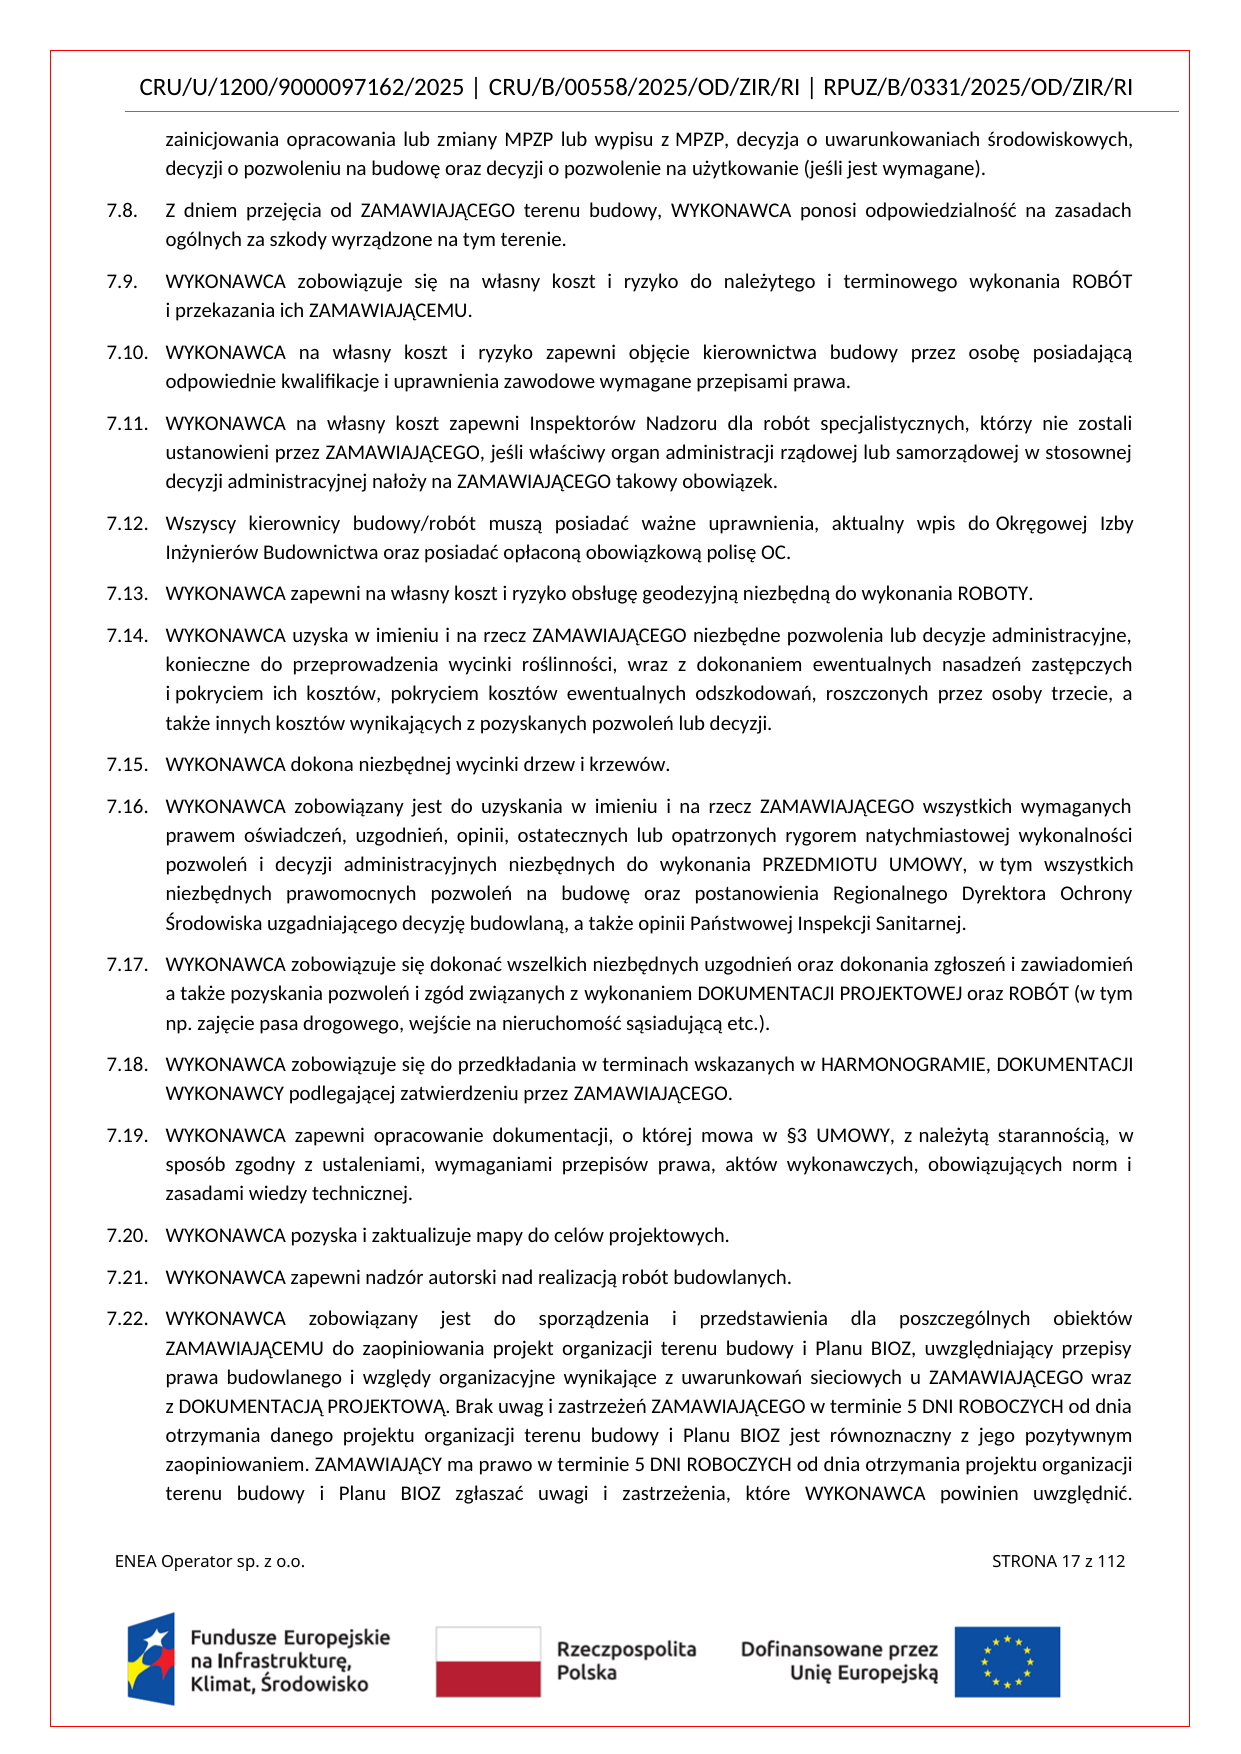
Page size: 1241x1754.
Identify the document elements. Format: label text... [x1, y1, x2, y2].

list WYKONAWCA zobowiązuje się do przedkładania w terminach wskazanych w HARMONOGRAMIE, DOKUMENTACJI WYKONAWCY podlegającej zatwierdzeniu przez ZAMAWIAJĄCEGO. [106, 1051, 1134, 1106]
list WYKONAWCA zapewni nadzór autorski nad realizacją robót budowlanych. [106, 1264, 1134, 1289]
picture [106, 1589, 1074, 1726]
list WYKONAWCA dokona niezbędnej wycinki drzew i krzewów. [106, 751, 1134, 777]
list Wszyscy kierownicy budowy/robót muszą posiadać ważne uprawnienia, aktualny wpis do Okręgowej Izby Inżynierów Budownictwa oraz posiadać opłaconą obowiązkową polisę OC. [106, 510, 1134, 564]
list WYKONAWCA uzyska w imieniu i na rzecz ZAMAWIAJĄCEGO niezbędne pozwolenia lub decyzje administracyjne, konieczne do przeprowadzenia wycinki roślinności, wraz z dokonaniem ewentualnych nasadzeń zastępczych i pokryciem ich kosztów, pokryciem kosztów ewentualnych odszkodowań, roszczonych przez osoby trzecie, a także innych kosztów wynikających z pozyskanych pozwoleń lub decyzji. [106, 622, 1134, 735]
list WYKONAWCA zapewni opracowanie dokumentacji, o której mowa w §3 UMOWY, z należytą starannością, w sposób zgodny z ustaleniami, wymaganiami przepisów prawa, aktów wykonawczych, obowiązujących norm i zasadami wiedzy technicznej. [106, 1122, 1134, 1206]
list WYKONAWCA zobowiązuje się dokonać wszelkich niezbędnych uzgodnień oraz dokonania zgłoszeń i zawiadomień a także pozyskania pozwoleń i zgód związanych z wykonaniem DOKUMENTACJI PROJEKTOWEJ oraz ROBÓT (w tym np. zajęcie pasa drogowego, wejście na nieruchomość sąsiadującą etc.). [106, 951, 1134, 1035]
list Z dniem przejęcia od ZAMAWIAJĄCEGO terenu budowy, WYKONAWCA ponosi odpowiedzialność na zasadach ogólnych za szkody wyrządzone na tym terenie. [106, 197, 1134, 252]
list WYKONAWCA pozyska i zaktualizuje mapy do celów projektowych. [106, 1222, 1134, 1248]
list WYKONAWCA zapewni na własny koszt i ryzyko obsługę geodezyjną niezbędną do wykonania ROBOTY. [106, 581, 1134, 606]
list WYKONAWCA zobowiązany jest do uzyskania w imieniu i na rzecz ZAMAWIAJĄCEGO wszystkich wymaganych prawem oświadczeń, uzgodnień, opinii, ostatecznych lub opatrzonych rygorem natychmiastowej wykonalności pozwoleń i decyzji administracyjnych niezbędnych do wykonania PRZEDMIOTU UMOWY, w tym wszystkich niezbędnych prawomocnych pozwoleń na budowę oraz postanowienia Regionalnego Dyrektora Ochrony Środowiska uzgadniającego decyzję budowlaną, a także opinii Państwowej Inspekcji Sanitarnej. [106, 793, 1134, 935]
list WYKONAWCA zobowiązuje się na własny koszt i ryzyko do należytego i terminowego wykonania ROBÓT i przekazania ich ZAMAWIAJĄCEMU. [106, 268, 1134, 323]
list WYKONAWCA na własny koszt i ryzyko zapewni objęcie kierownictwa budowy przez osobę posiadającą odpowiednie kwalifikacje i uprawnienia zawodowe wymagane przepisami prawa. [106, 339, 1134, 393]
list WYKONAWCA na własny koszt zapewni Inspektorów Nadzoru dla robót specjalistycznych, którzy nie zostali ustanowieni przez ZAMAWIAJĄCEGO, jeśli właściwy organ administracji rządowej lub samorządowej w stosownej decyzji administracyjnej nałoży na ZAMAWIAJĄCEGO takowy obowiązek. [106, 410, 1134, 493]
